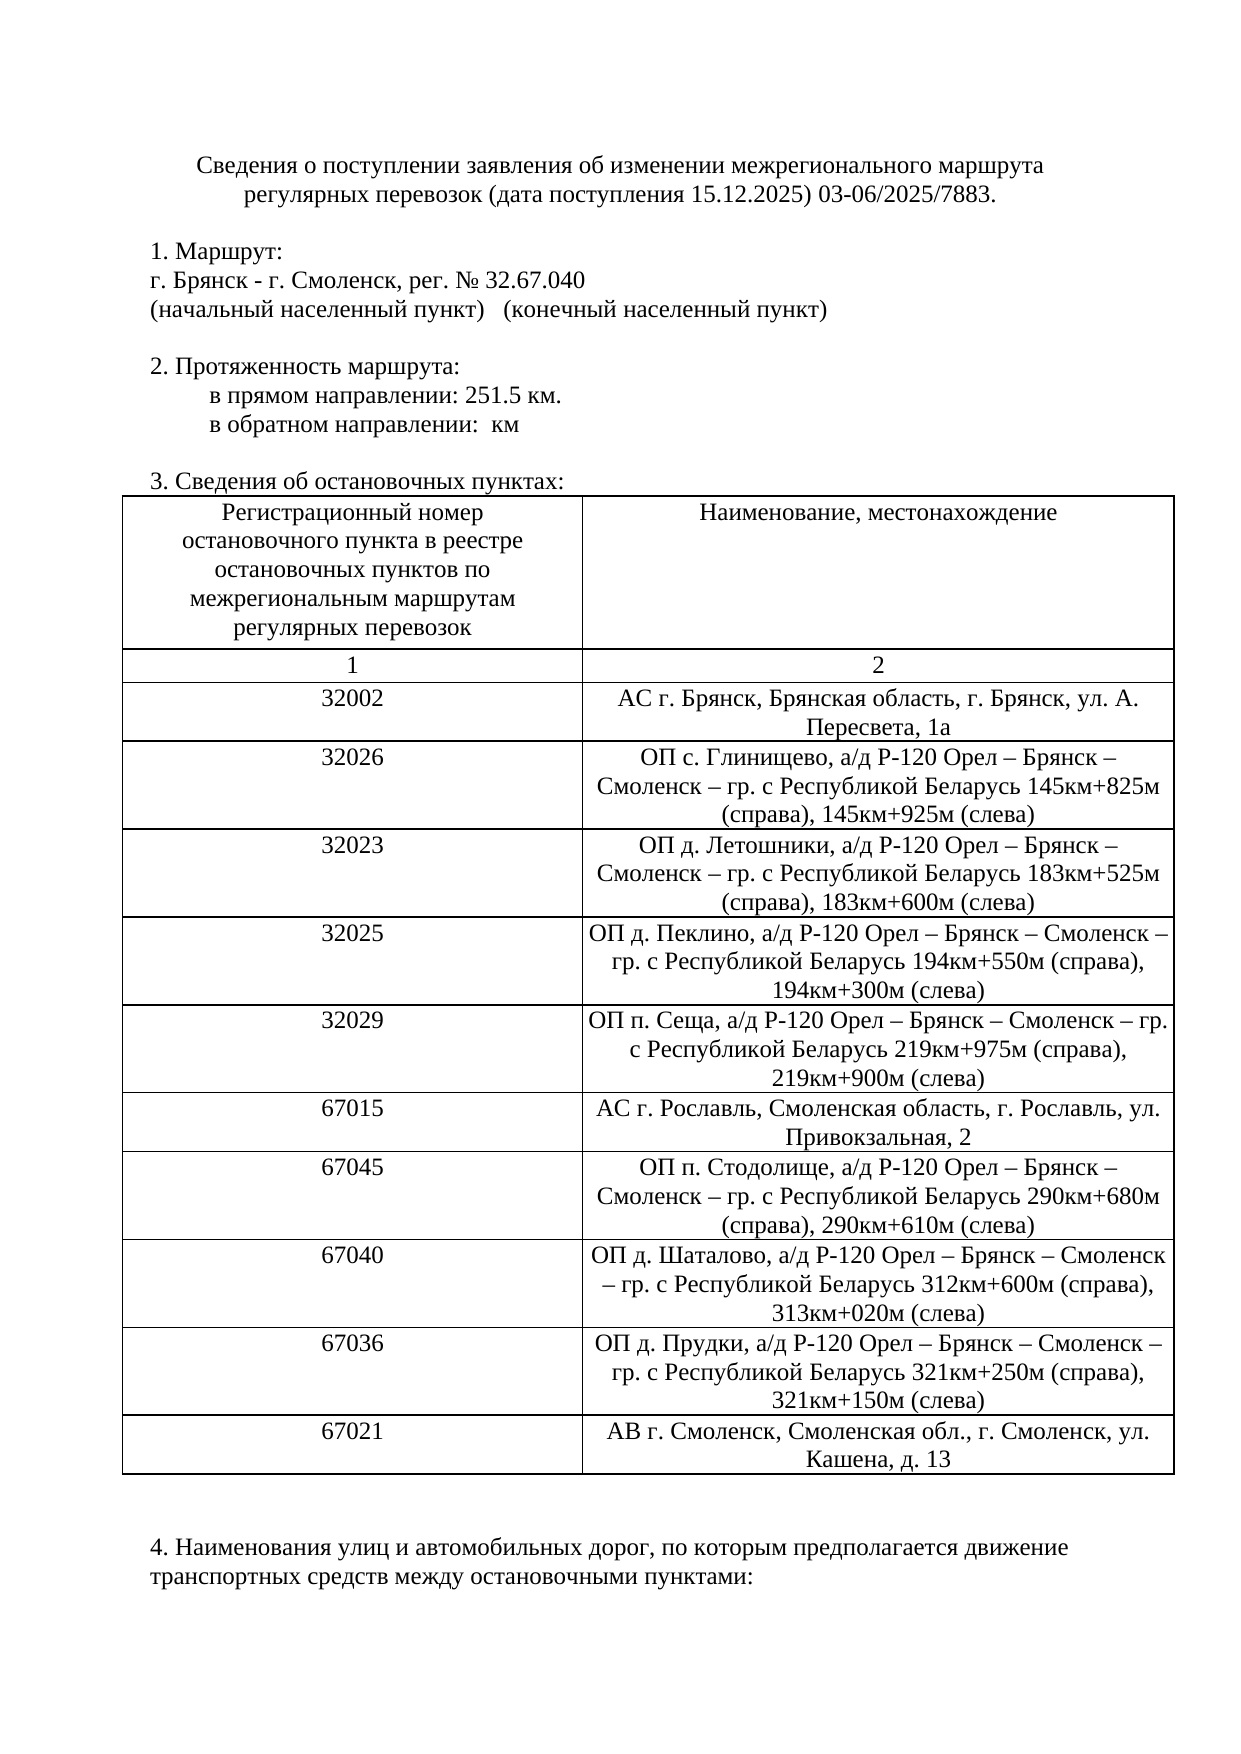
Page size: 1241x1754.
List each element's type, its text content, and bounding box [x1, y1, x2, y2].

table_cell ОП д. Прудки, а/д Р-120 Орел – Брянск – Смоленск – гр. с Республикой Беларусь 321км+250м (справа), 321км+150м (слева) [583, 1328, 1173, 1414]
table_cell АВ г. Смоленск, Смоленская обл., г. Смоленск, ул. Кашена, д. 13 [583, 1416, 1173, 1473]
table_cell 2 [583, 650, 1173, 681]
table_header Регистрационный номер остановочного пункта в реестре остановочных пунктов по межрегиональным маршрутам регулярных перевозок [123, 497, 582, 648]
table_cell 67036 [123, 1328, 582, 1414]
text в обратном направлении: км [150, 409, 1090, 437]
table_cell ОП д. Шаталово, а/д Р-120 Орел – Брянск – Смоленск – гр. с Республикой Беларусь 312км+600м (справа), 313км+020м (слева) [583, 1240, 1173, 1326]
table_cell ОП д. Летошники, а/д Р-120 Орел – Брянск – Смоленск – гр. с Республикой Беларусь 183км+525м (справа), 183км+600м (слева) [583, 830, 1173, 916]
table_cell ОП п. Сеща, а/д Р-120 Орел – Брянск – Смоленск – гр. с Республикой Беларусь 219км+975м (справа), 219км+900м (слева) [583, 1006, 1173, 1092]
table_cell 32002 [123, 683, 582, 740]
text в прямом направлении: 251.5 км. [150, 380, 1090, 409]
table_cell АС г. Брянск, Брянская область, г. Брянск, ул. А. Пересвета, 1а [583, 683, 1173, 740]
table_cell 67045 [123, 1152, 582, 1238]
table_cell ОП п. Стодолище, а/д Р-120 Орел – Брянск – Смоленск – гр. с Республикой Беларусь 290км+680м (справа), 290км+610м (слева) [583, 1152, 1173, 1238]
text 2. Протяженность маршрута: [150, 351, 1090, 380]
text Сведения о поступлении заявления об изменении межрегионального маршрута регулярных перевозок (дата поступления 15.12.2025) 03-06/2025/7883. [150, 150, 1090, 207]
table_cell 1 [123, 650, 582, 681]
table_cell 32029 [123, 1006, 582, 1092]
text (начальный населенный пункт) (конечный населенный пункт) [150, 294, 1090, 322]
text 3. Сведения об остановочных пунктах: [150, 466, 1090, 495]
text 4. Наименования улиц и автомобильных дорог, по которым предполагается движение транспортных средств между остановочными пунктами: [150, 1532, 1090, 1590]
table_cell 67015 [123, 1093, 582, 1151]
table_cell ОП с. Глинищево, а/д Р-120 Орел – Брянск – Смоленск – гр. с Республикой Беларусь 145км+825м (справа), 145км+925м (слева) [583, 742, 1173, 828]
text 1. Маршрут: [150, 236, 1090, 265]
table_cell 67021 [123, 1416, 582, 1473]
table_cell 32023 [123, 830, 582, 916]
table_cell 67040 [123, 1240, 582, 1326]
table_cell АС г. Рославль, Смоленская область, г. Рославль, ул. Привокзальная, 2 [583, 1093, 1173, 1151]
table_cell ОП д. Пеклино, а/д Р-120 Орел – Брянск – Смоленск – гр. с Республикой Беларусь 194км+550м (справа), 194км+300м (слева) [583, 918, 1173, 1004]
table_header Наименование, местонахождение [583, 497, 1173, 648]
text г. Брянск - г. Смоленск, рег. № 32.67.040 [150, 265, 1090, 294]
table_cell 32025 [123, 918, 582, 1004]
table_cell 32026 [123, 742, 582, 828]
